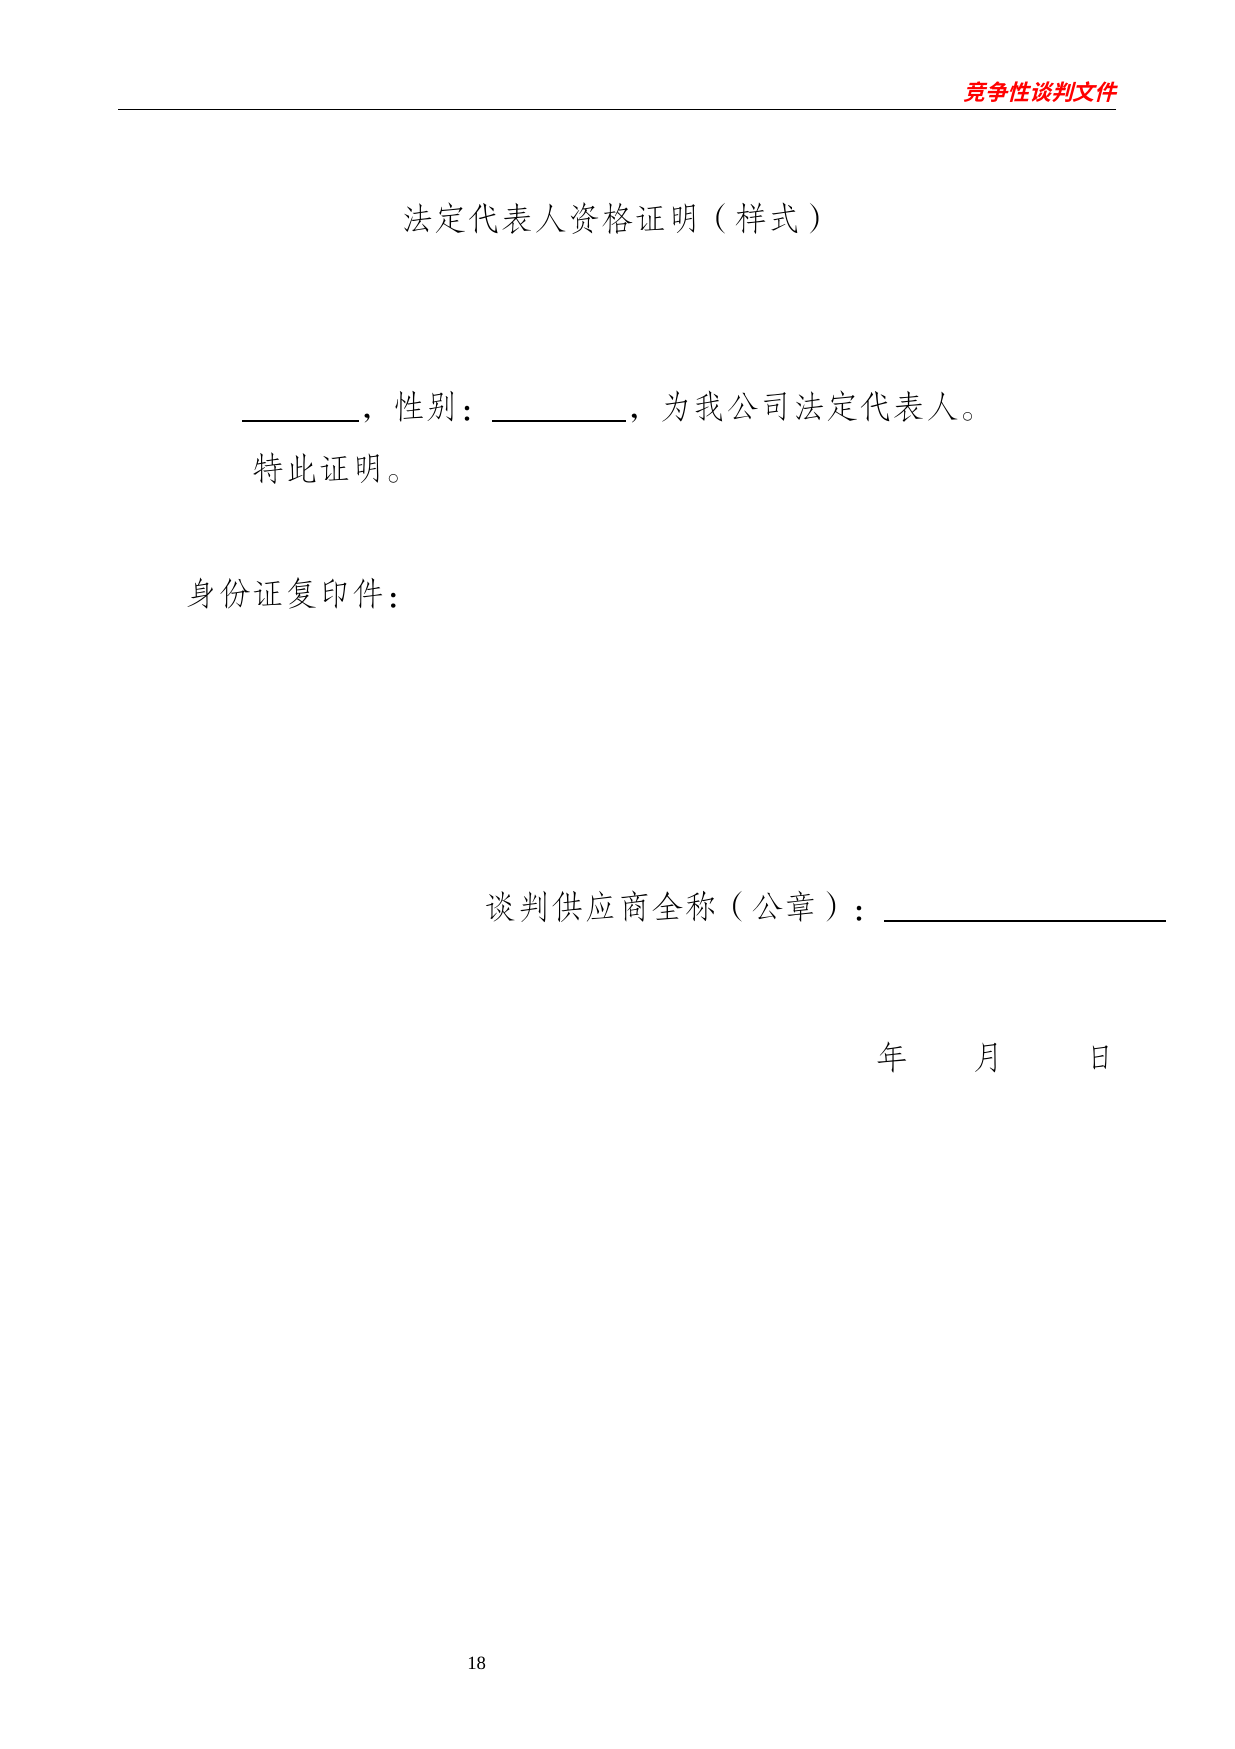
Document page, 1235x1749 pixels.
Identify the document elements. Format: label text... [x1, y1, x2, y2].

text 身份证复印件： [118, 556, 1116, 618]
text 特此证明。 [118, 431, 1116, 493]
text 年 月 日 [118, 1020, 1116, 1082]
text 法定代表人资格证明（样式） [118, 181, 1116, 243]
text 谈判供应商全称（公章）： [118, 868, 1116, 931]
text ，性别： ，为我公司法定代表人。 [118, 368, 1116, 431]
